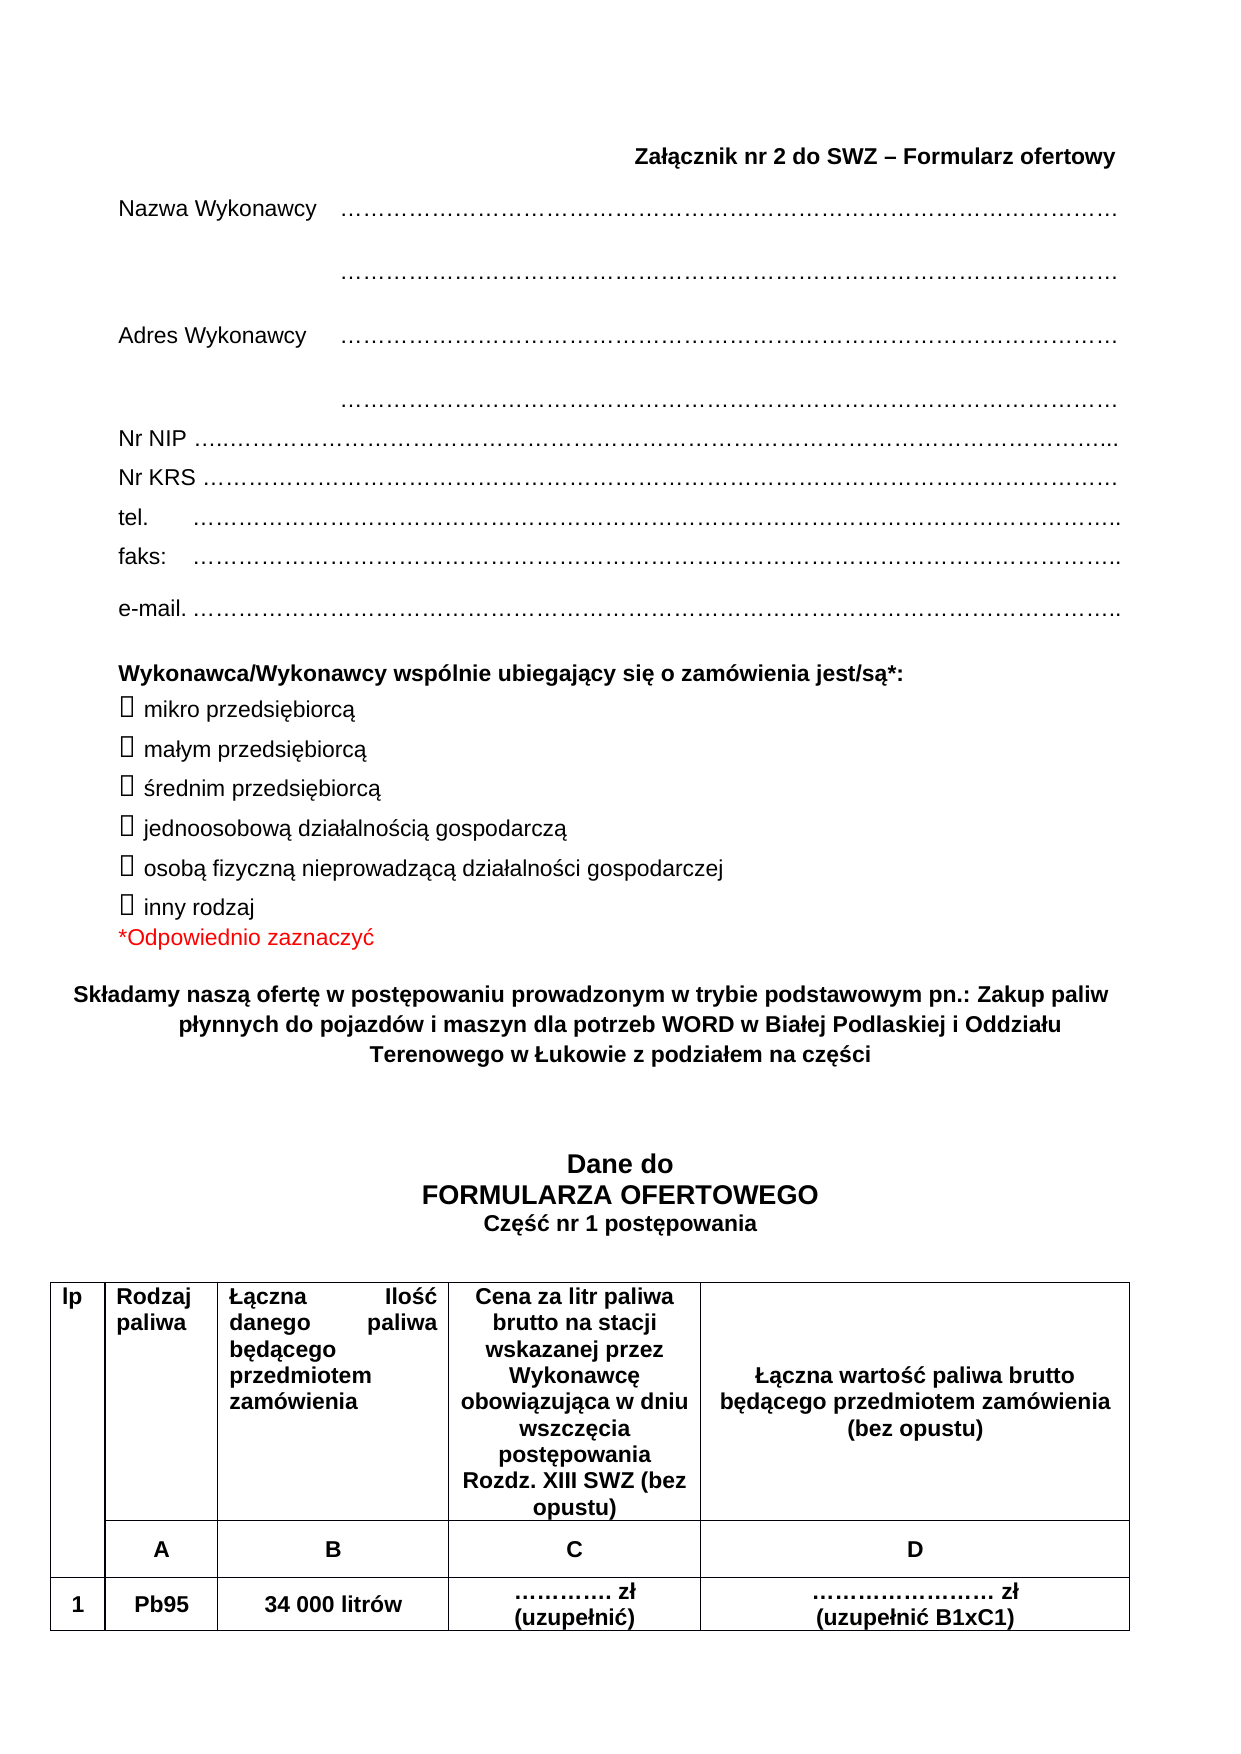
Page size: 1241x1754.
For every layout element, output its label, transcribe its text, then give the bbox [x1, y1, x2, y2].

text  inny rodzaj [118, 884, 1122, 924]
table_cell …………. zł (uzupełnić) [449, 1578, 700, 1630]
text Nazwa Wykonawcy ………………………………………………………………………………………… [118, 194, 1122, 221]
table_header Łączna Ilość danego paliwa będącego przedmiotem zamówienia [218, 1283, 448, 1520]
table_header Cena za litr paliwa brutto na stacji wskazanej przez Wykonawcę obowiązująca w dniu wszczęcia postępowania Rozdz. XIII SWZ (bez opustu) [449, 1283, 700, 1520]
table_cell A [106, 1521, 217, 1577]
text  średnim przedsiębiorcą [118, 766, 1122, 805]
text e-mail. ………………………………………………………………………………………………………….. [118, 595, 1122, 622]
text  jednoosobową działalnością gospodarczą [118, 805, 1122, 845]
text tel. ………………………………………………………………………………………………………….. [118, 504, 1122, 530]
text Załącznik nr 2 do SWZ – Formularz ofertowy [118, 143, 1122, 169]
text Nr KRS ………………………………………………………………………………………………………… [118, 464, 1122, 491]
table_header lp [51, 1283, 104, 1577]
text  mikro przedsiębiorcą [118, 686, 1122, 726]
table_header Rodzaj paliwa [106, 1283, 217, 1520]
table_cell C [449, 1521, 700, 1577]
table_cell Pb95 [106, 1578, 217, 1630]
text Wykonawca/Wykonawcy wspólnie ubiegający się o zamówienia jest/są*: [118, 660, 1122, 686]
table_cell …………………… zł (uzupełnić B1xC1) [701, 1578, 1129, 1630]
table_cell D [701, 1521, 1129, 1577]
table_cell B [218, 1521, 448, 1577]
text Składamy naszą ofertę w postępowaniu prowadzonym w trybie podstawowym pn.: Zakup paliw płynnych do pojazdów i maszyn dla potrzeb WORD w Białej Podlaskiej i Oddziału Terenowego w Łukowie z podziałem na części [59, 981, 1122, 1068]
table_cell 34 000 litrów [218, 1578, 448, 1630]
text faks: ………………………………………………………………………………………………………….. [118, 543, 1122, 570]
subtitle FORMULARZA OFERTOWEGO [118, 1179, 1122, 1210]
text  osobą fizyczną nieprowadzącą działalności gospodarczej [118, 845, 1122, 884]
text *Odpowiednio zaznaczyć [118, 924, 1122, 951]
text ………………………………………………………………………………………… [118, 258, 1122, 285]
subtitle Dane do [118, 1148, 1122, 1179]
text Nr NIP …..……………………………………………………………………………………………………... [118, 425, 1122, 451]
table_cell 1 [51, 1578, 104, 1630]
table_header Łączna wartość paliwa brutto będącego przedmiotem zamówienia (bez opustu) [701, 1283, 1129, 1520]
text  małym przedsiębiorcą [118, 726, 1122, 766]
subtitle Część nr 1 postępowania [118, 1210, 1122, 1237]
text ………………………………………………………………………………………… [118, 386, 1122, 412]
text Adres Wykonawcy ………………………………………………………………………………………… [118, 322, 1122, 348]
